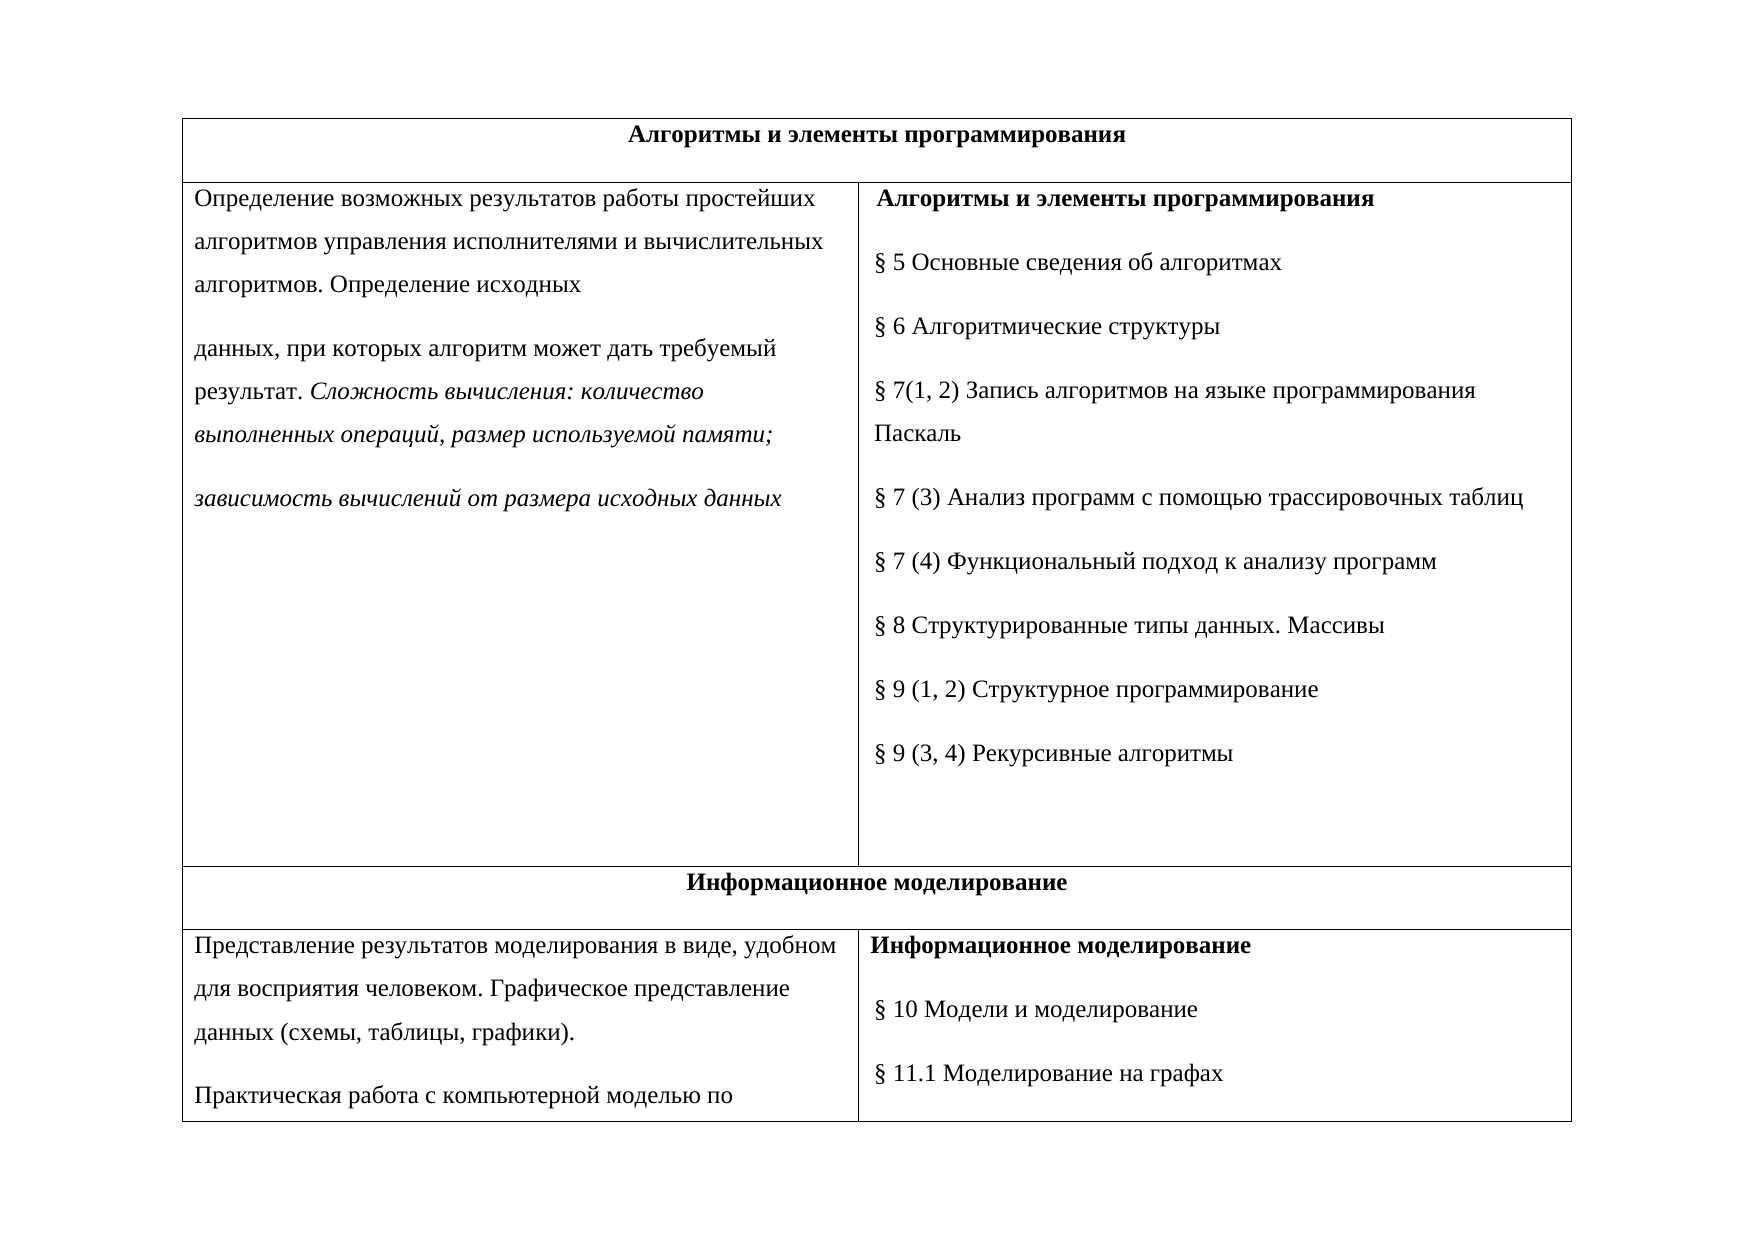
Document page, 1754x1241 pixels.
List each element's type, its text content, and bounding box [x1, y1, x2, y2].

table_cell Информационное моделирование [183, 867, 1571, 929]
table_cell Алгоритмы и элементы программирования § 5 Основные сведения об алгоритмах § 6 Алгоритмические структуры § 7(1, 2) Запись алгоритмов на языке программирования Паскаль § 7 (3) Анализ программ с помощью трассировочных таблиц § 7 (4) Функциональный подход к анализу программ § 8 Структурированные типы данных. Массивы § 9 (1, 2) Структурное программирование § 9 (3, 4) Рекурсивные алгоритмы [859, 183, 1571, 866]
table_cell Определение возможных результатов работы простейших алгоритмов управления исполнителями и вычислительных алгоритмов. Определение исходных данных, при которых алгоритм может дать требуемый результат. Сложность вычисления: количество выполненных операций, размер используемой памяти; зависимость вычислений от размера исходных данных [183, 183, 858, 866]
table_cell Алгоритмы и элементы программирования [183, 119, 1571, 182]
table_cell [183, 930, 858, 1121]
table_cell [859, 930, 1571, 1121]
